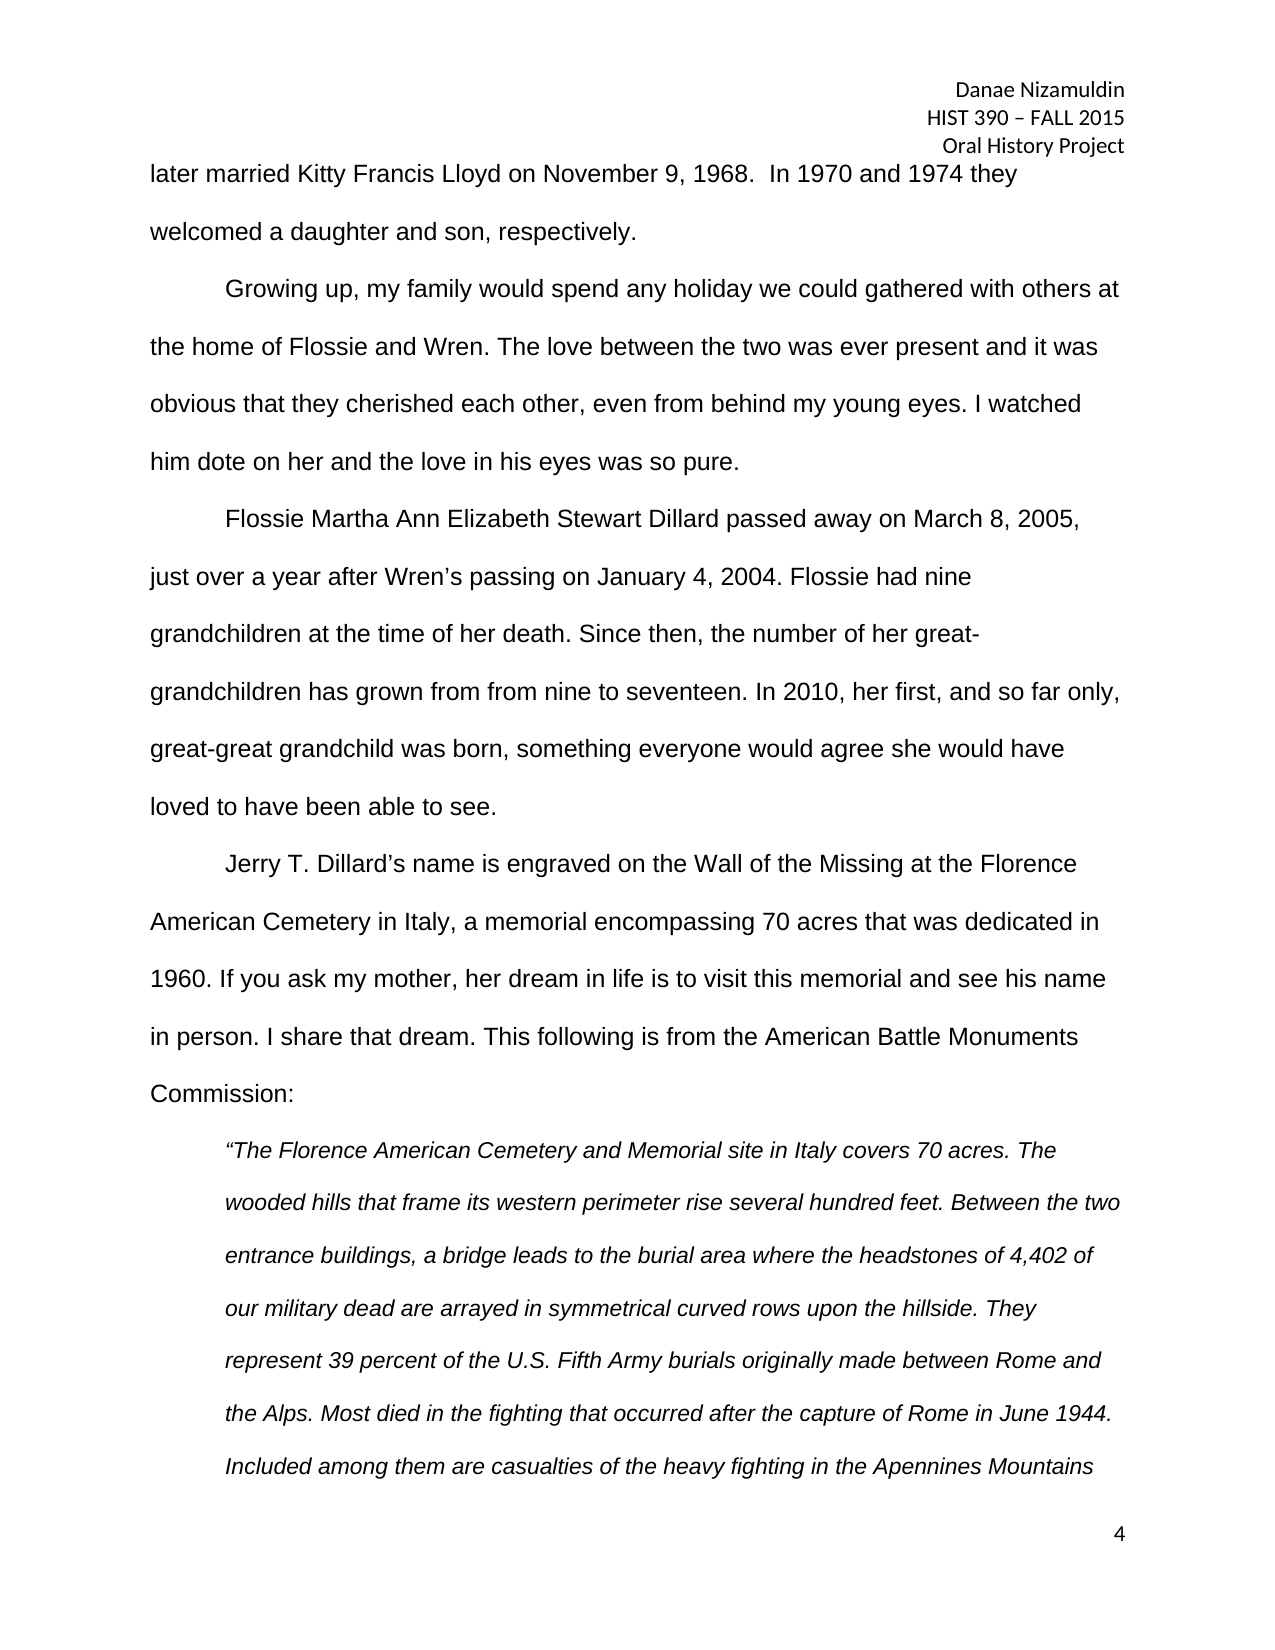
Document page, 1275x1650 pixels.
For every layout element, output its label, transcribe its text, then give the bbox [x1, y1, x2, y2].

text Jerry T. Dillard’s name is engraved on the Wall of the Missing at the Florence American Cemetery in Italy, a memorial encompassing 70 acres that was dedicated in 1960. If you ask my mother, her dream in life is to visit this memorial and see his name in person. I share that dream. This following is from the American Battle Monuments Commission: [150, 849, 1125, 1108]
text Flossie Martha Ann Elizabeth Stewart Dillard passed away on March 8, 2005, just over a year after Wren’s passing on January 4, 2004. Flossie had nine grandchildren at the time of her death. Since then, the number of her great-grandchildren has grown from from nine to seventeen. In 2010, her first, and so far only, great-great grandchild was born, something everyone would agree she would have loved to have been able to see. [150, 504, 1125, 820]
text Growing up, my family would spend any holiday we could gathered with others at the home of Flossie and Wren. The love between the two was ever present and it was obvious that they cherished each other, even from behind my young eyes. I watched him dote on her and the love in his eyes was so pure. [150, 274, 1125, 475]
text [225, 1137, 1125, 1479]
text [150, 159, 1125, 245]
